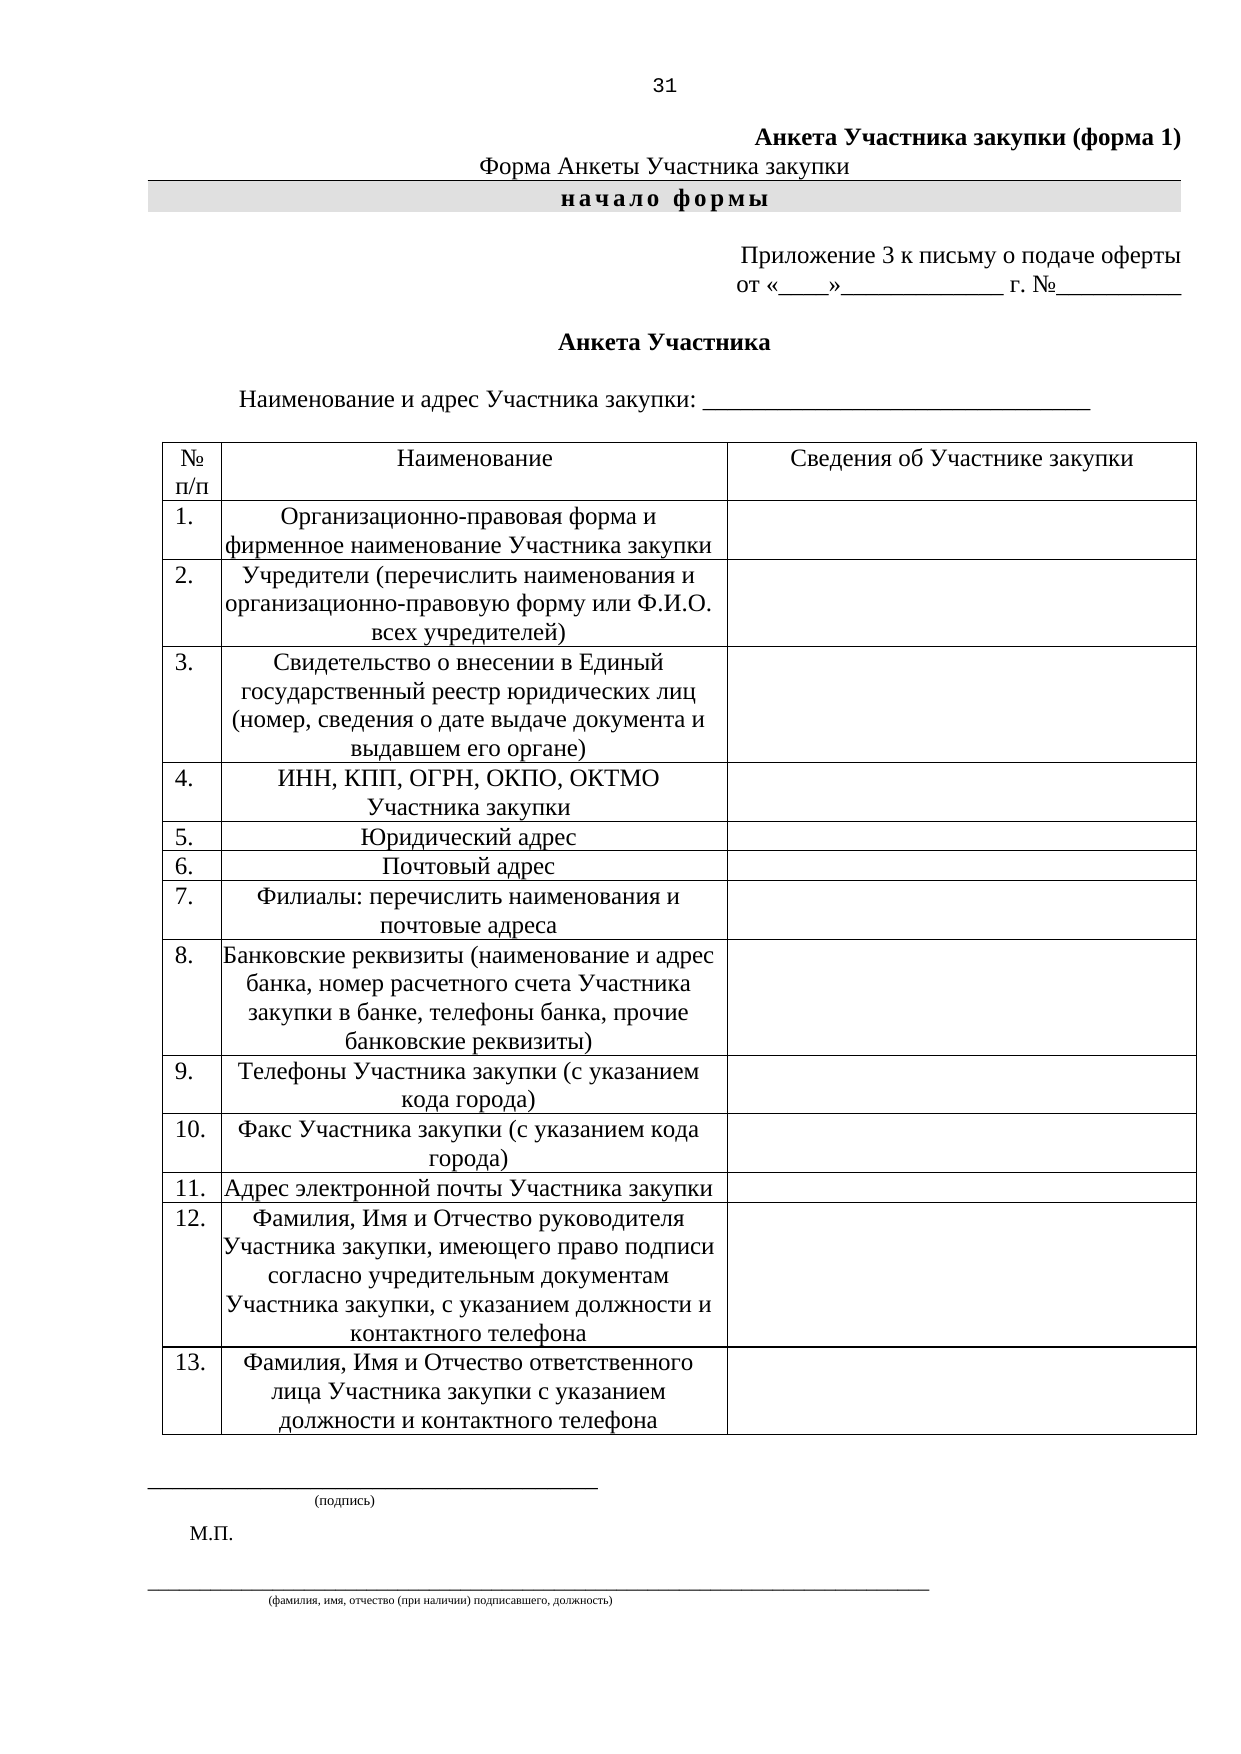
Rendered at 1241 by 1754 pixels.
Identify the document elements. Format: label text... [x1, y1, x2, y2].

table_cell [163, 501, 221, 559]
table_cell [163, 822, 221, 850]
table_cell [163, 1114, 221, 1172]
table_cell [728, 763, 1196, 821]
table_cell [728, 647, 1196, 762]
table_cell [163, 560, 221, 646]
table_cell [163, 647, 221, 762]
table_cell [728, 881, 1196, 939]
text (фамилия, имя, отчество (при наличии) подписавшего, должность) [148, 1593, 1181, 1617]
table_cell [728, 1173, 1196, 1202]
table_cell [163, 763, 221, 821]
table_cell Фамилия, Имя и Отчество ответственного лица Участника закупки с указанием должности и контактного телефона [222, 1348, 727, 1434]
text ___________________________________________________________________________ [148, 1569, 1181, 1593]
table_cell [163, 1173, 221, 1202]
text (подпись) [148, 1492, 1181, 1521]
table_cell ИНН, КПП, ОГРН, ОКПО, ОКТМО Участника закупки [222, 763, 727, 821]
table_cell [163, 1203, 221, 1346]
table_header Наименование [222, 443, 727, 500]
table_cell [163, 940, 221, 1055]
text Форма Анкеты Участника закупки [148, 151, 1181, 180]
table_cell [163, 881, 221, 939]
table_cell Учредители (перечислить наименования и организационно-правовую форму или Ф.И.О. всех учредителей) [222, 560, 727, 646]
table_cell Факс Участника закупки (с указанием кода города) [222, 1114, 727, 1172]
table_cell [728, 822, 1196, 850]
table_cell [728, 501, 1196, 559]
table_cell [728, 851, 1196, 880]
table_cell [163, 1056, 221, 1113]
table_header № п/п [163, 443, 221, 500]
text Приложение 3 к письму о подаче оферты от «____»_____________ г. №__________ [148, 240, 1181, 298]
table_cell [163, 1348, 221, 1434]
table_cell Телефоны Участника закупки (с указанием кода города) [222, 1056, 727, 1113]
text ____________________________________ [148, 1463, 1181, 1492]
table_cell Филиалы: перечислить наименования и почтовые адреса [222, 881, 727, 939]
text М.П. [148, 1521, 1181, 1545]
text Анкета Участника [148, 327, 1181, 355]
subtitle Анкета Участника закупки (форма 3) [29, 122, 1181, 151]
text начало формы [148, 181, 1181, 212]
table_cell [728, 940, 1196, 1055]
table_cell Свидетельство о внесении в Единый государственный реестр юридических лиц (номер, сведения о дате выдаче документа и выдавшем его органе) [222, 647, 727, 762]
table_cell [728, 560, 1196, 646]
table_cell [728, 1114, 1196, 1172]
table_cell Банковские реквизиты (наименование и адрес банка, номер расчетного счета Участника закупки в банке, телефоны банка, прочие банковские реквизиты) [222, 940, 727, 1055]
table_cell Организационно-правовая форма и фирменное наименование Участника закупки [222, 501, 727, 559]
text Наименование и адрес Участника закупки: _______________________________ [148, 384, 1181, 413]
table_cell [728, 1203, 1196, 1346]
table_header Сведения об Участнике закупки [728, 443, 1196, 500]
table_cell Адрес электронной почты Участника закупки [222, 1173, 727, 1202]
table_cell Юридический адрес [222, 822, 727, 850]
table_cell [728, 1348, 1196, 1434]
table_cell Фамилия, Имя и Отчество руководителя Участника закупки, имеющего право подписи согласно учредительным документам Участника закупки, с указанием должности и контактного телефона [222, 1203, 727, 1346]
table_cell Почтовый адрес [222, 851, 727, 880]
table_cell [728, 1056, 1196, 1113]
table_cell [163, 851, 221, 880]
